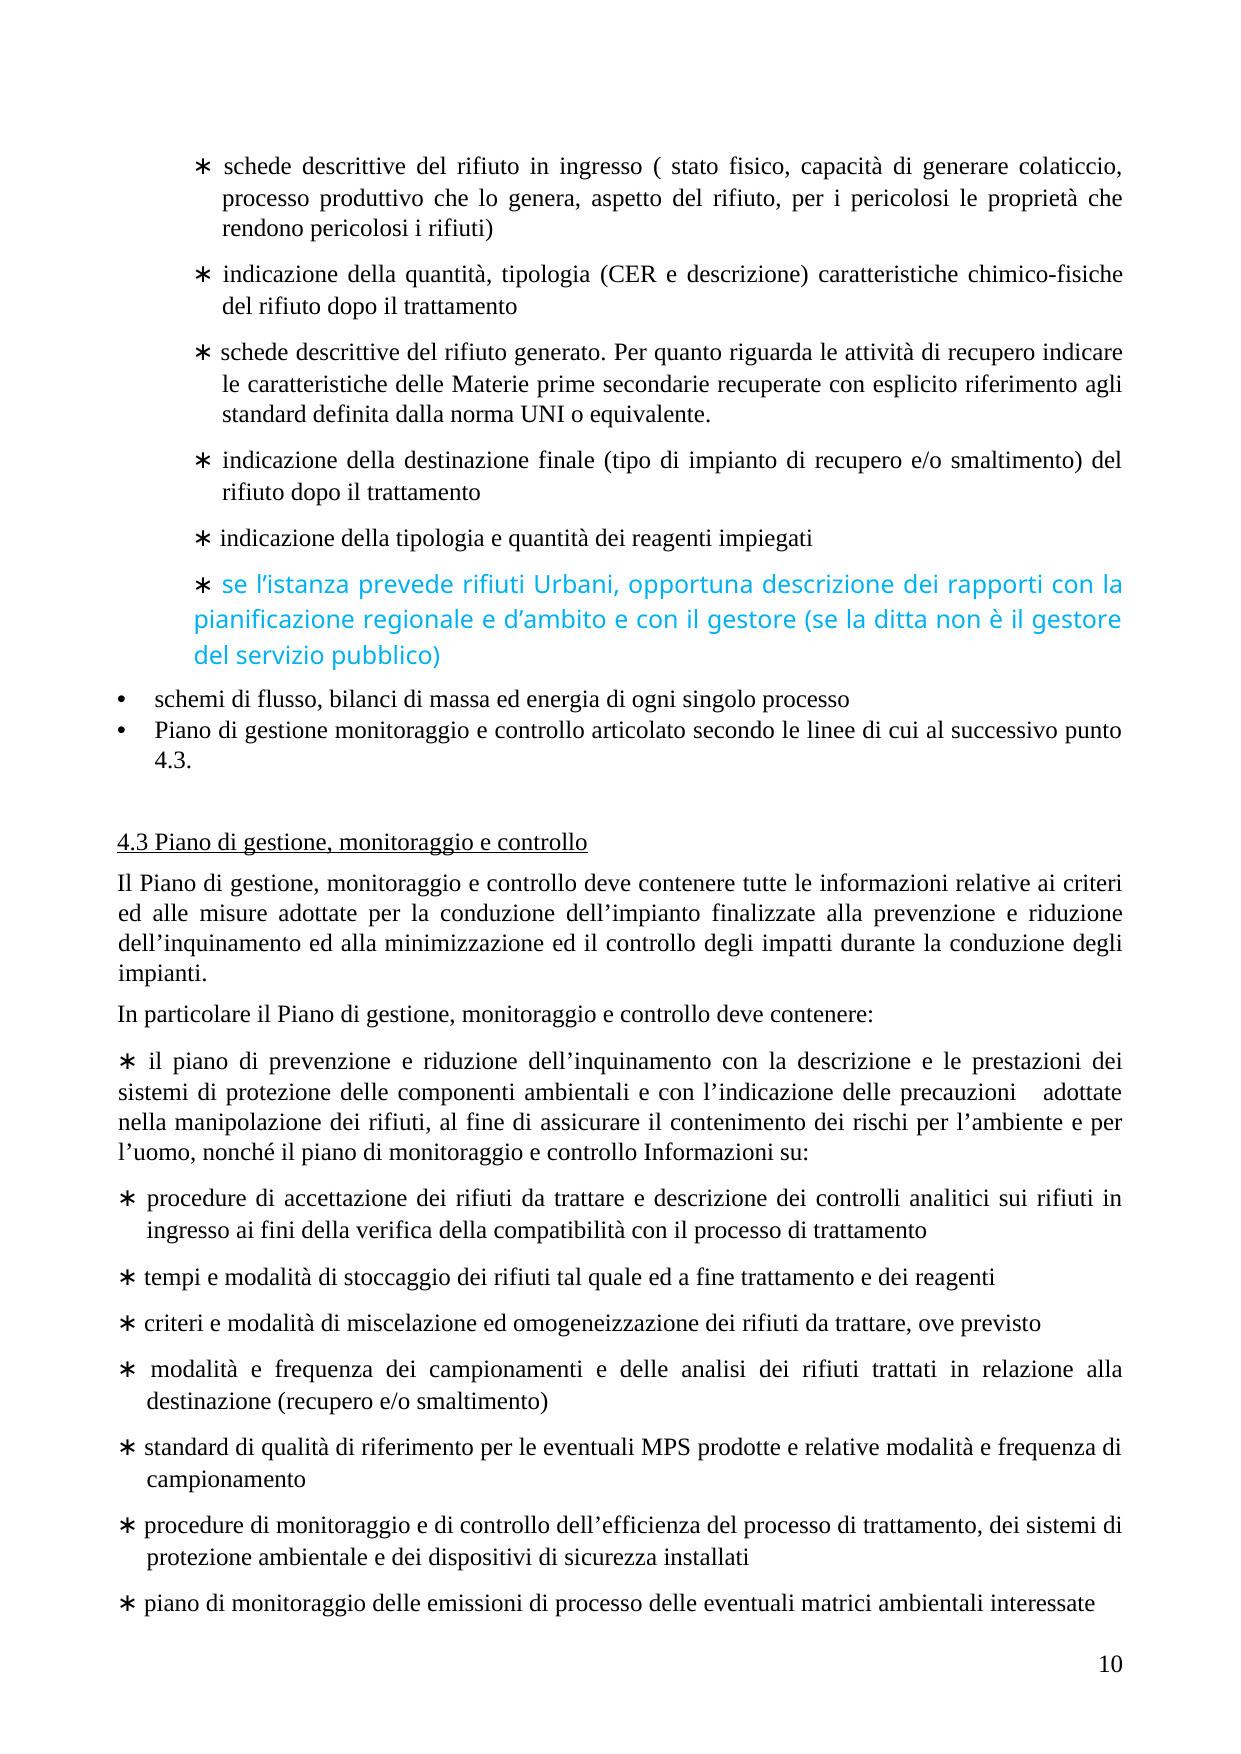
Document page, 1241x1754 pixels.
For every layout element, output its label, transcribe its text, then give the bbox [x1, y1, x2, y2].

text ∗ indicazione della tipologia e quantità dei reagenti impiegati [192, 520, 1124, 554]
text ∗ procedure di monitoraggio e di controllo dell’efficienza del processo di trattamento, dei sistemi di protezione ambientale e dei dispositivi di sicurezza installati [117, 1507, 1124, 1571]
text ∗ se l’istanza prevede rifiuti Urbani, opportuna descrizione dei rapporti con la pianificazione regionale e d’ambito e con il gestore (se la ditta non è il gestore del servizio pubblico) [192, 566, 1124, 671]
text In particolare il Piano di gestione, monitoraggio e controllo deve contenere: [117, 999, 1124, 1028]
subtitle 4.3 Piano di gestione, monitoraggio e controllo [117, 827, 1203, 856]
text ∗ procedure di accettazione dei rifiuti da trattare e descrizione dei controlli analitici sui rifiuti in ingresso ai fini della verifica della compatibilità con il processo di trattamento [117, 1180, 1124, 1244]
text ∗ schede descrittive del rifiuto generato. Per quanto riguarda le attività di recupero indicare le caratteristiche delle Materie prime secondarie recuperate con esplicito riferimento agli standard definita dalla norma UNI o equivalente. [192, 334, 1124, 428]
text ∗ tempi e modalità di stoccaggio dei rifiuti tal quale ed a fine trattamento e dei reagenti [117, 1258, 1124, 1292]
text ∗ indicazione della quantità, tipologia (CER e descrizione) caratteristiche chimico-fisiche del rifiuto dopo il trattamento [192, 256, 1124, 320]
text ∗ piano di monitoraggio delle emissioni di processo delle eventuali matrici ambientali interessate [117, 1585, 1124, 1619]
text ∗ standard di qualità di riferimento per le eventuali MPS prodotte e relative modalità e frequenza di campionamento [117, 1429, 1124, 1493]
text ∗ schede descrittive del rifiuto in ingresso ( stato fisico, capacità di generare colaticcio, processo produttivo che lo genera, aspetto del rifiuto, per i pericolosi le proprietà che rendono pericolosi i rifiuti) [192, 148, 1124, 241]
text ∗ indicazione della destinazione finale (tipo di impianto di recupero e/o smaltimento) del rifiuto dopo il trattamento [192, 442, 1124, 506]
text ∗ modalità e frequenza dei campionamenti e delle analisi dei rifiuti trattati in relazione alla destinazione (recupero e/o smaltimento) [117, 1351, 1124, 1414]
text Il Piano di gestione, monitoraggio e controllo deve contenere tutte le informazioni relative ai criteri ed alle misure adottate per la conduzione dell’impianto finalizzate alla prevenzione e riduzione dell’inquinamento ed alla minimizzazione ed il controllo degli impatti durante la conduzione degli impianti. [117, 868, 1124, 987]
text ∗ il piano di prevenzione e riduzione dell’inquinamento con la descrizione e le prestazioni dei sistemi di protezione delle componenti ambientali e con l’indicazione delle precauzioni adottate nella manipolazione dei rifiuti, al fine di assicurare il contenimento dei rischi per l’ambiente e per l’uomo, nonché il piano di monitoraggio e controllo Informazioni su: [117, 1042, 1124, 1166]
text ∗ criteri e modalità di miscelazione ed omogeneizzazione dei rifiuti da trattare, ove previsto [117, 1304, 1124, 1338]
list Piano di gestione monitoraggio e controllo articolato secondo le linee di cui al successivo punto 4.3. [117, 715, 1124, 774]
list schemi di flusso, bilanci di massa ed energia di ogni singolo processo [117, 684, 1124, 712]
